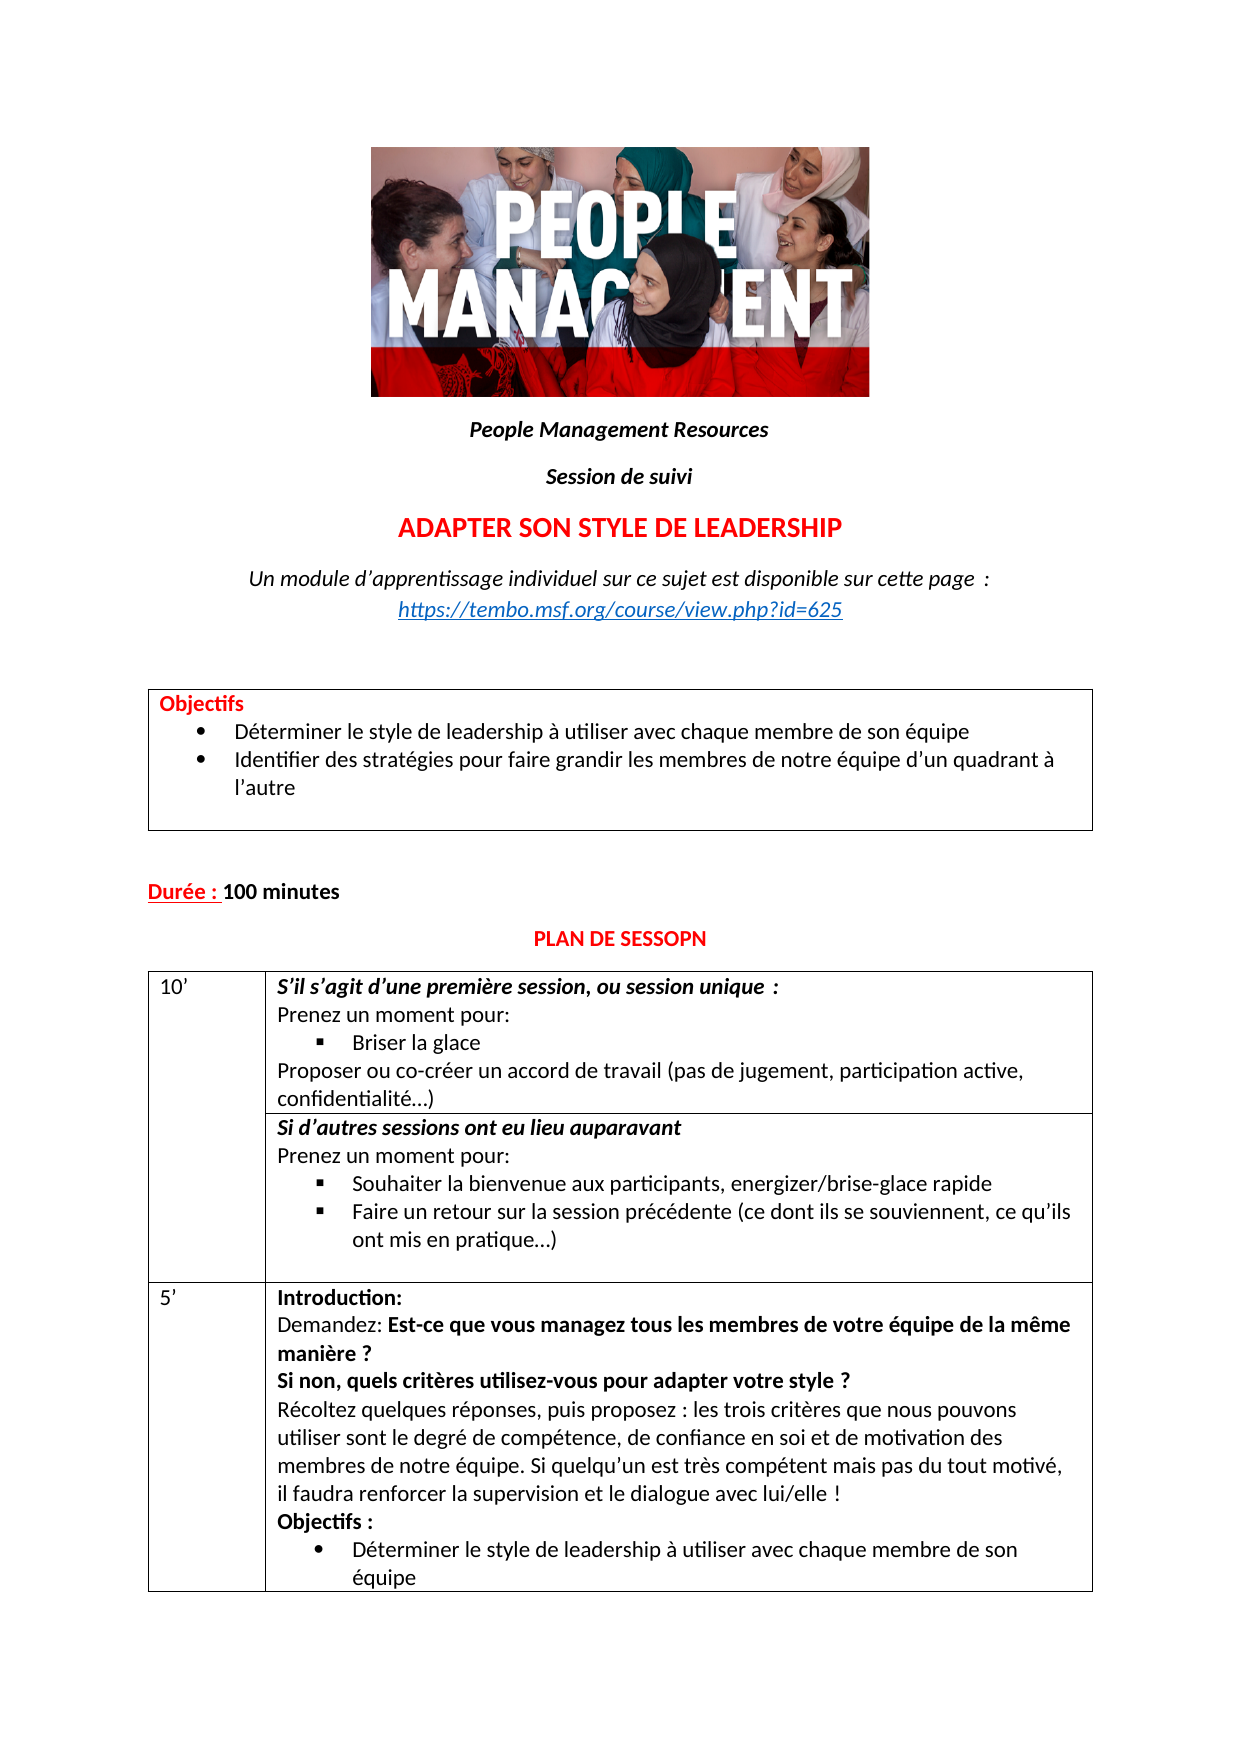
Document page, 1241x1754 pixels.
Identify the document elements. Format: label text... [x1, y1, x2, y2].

text PLAN DE SESSOPN [148, 924, 1093, 952]
table_header 10’ [149, 972, 265, 1282]
text Durée : 100 minutes [148, 877, 1093, 906]
text People Management Resources [148, 416, 1093, 444]
table_cell 5’ [149, 1283, 265, 1591]
table_header S’il s’agit d’une première session, ou session unique : Prenez un moment pour: Briser la glace Proposer ou co-créer un accord de travail (pas de jugement, participation active, confidentialité…) [266, 972, 1092, 1112]
text Session de suivi [148, 462, 1093, 491]
text Un module d’apprentissage individuel sur ce sujet est disponible sur cette page : https://tembo.msf.org/course/view.php?id=625 [148, 564, 1093, 623]
picture [371, 147, 870, 397]
table_cell Si d’autres sessions ont eu lieu auparavant Prenez un moment pour: Souhaiter la bienvenue aux participants, energizer/brise-glace rapide Faire un retour sur la session précédente (ce dont ils se souviennent, ce qu’ils ont mis en pratique…) [266, 1114, 1092, 1282]
table_header Objectifs Déterminer le style de leadership à utiliser avec chaque membre de son équipe Identifier des stratégies pour faire grandir les membres de notre équipe d’un quadrant à l’autre [149, 690, 1092, 829]
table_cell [266, 1283, 1092, 1591]
text ADAPTER SON STYLE DE LEADERSHIP [148, 509, 1093, 545]
